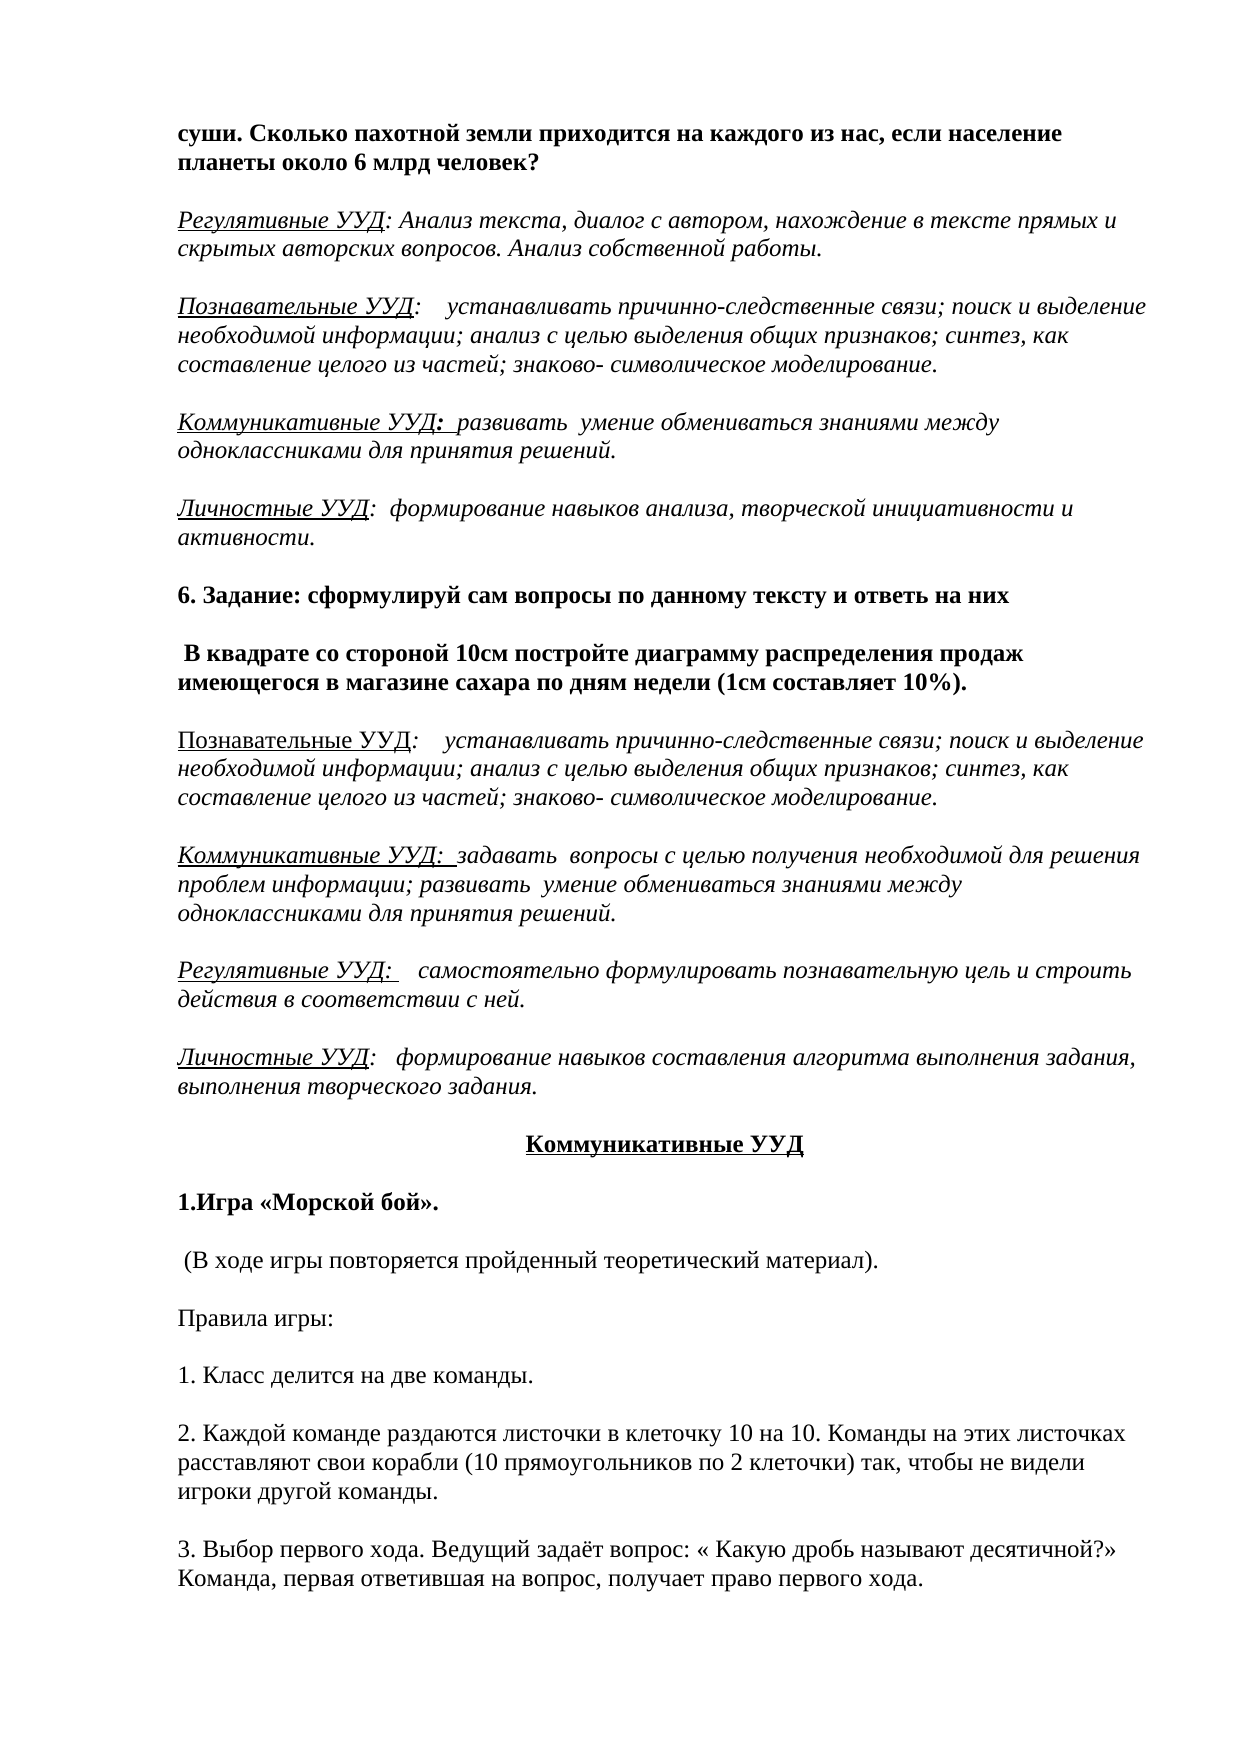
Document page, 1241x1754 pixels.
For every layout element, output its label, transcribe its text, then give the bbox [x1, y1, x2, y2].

text В квадрате со стороной 10см постройте диаграмму распределения продаж имеющегося в магазине сахара по дням недели (1см составляет 10%). [177, 638, 1152, 696]
text 3. Выбор первого хода. Ведущий задаёт вопрос: « Какую дробь называют десятичной?» Команда, первая ответившая на вопрос, получает право первого хода. [177, 1534, 1152, 1591]
text Познавательные УУД: устанавливать причинно-следственные связи; поиск и выделение необходимой информации; анализ с целью выделения общих признаков; синтез, как составление целого из частей; знаково- символическое моделирование. [177, 291, 1152, 378]
text 2. Каждой команде раздаются листочки в клеточку 10 на 10. Команды на этих листочках расставляют свои корабли (10 прямоугольников по 2 клеточки) так, чтобы не видели игроки другой команды. [177, 1418, 1152, 1505]
text Регулятивные УУД: Анализ текста, диалог с автором, нахождение в тексте прямых и скрытых авторских вопросов. Анализ собственной работы. [177, 205, 1152, 262]
text Коммуникативные УУД: задавать вопросы с целью получения необходимой для решения проблем информации; развивать умение обмениваться знаниями между одноклассниками для принятия решений. [177, 840, 1152, 926]
text 6. Задание: сформулируй сам вопросы по данному тексту и ответь на них [177, 580, 1152, 609]
text 1. Класс делится на две команды. [177, 1361, 1152, 1389]
text 1.Игра «Морской бой». [177, 1187, 1152, 1216]
text Познавательные УУД: устанавливать причинно-следственные связи; поиск и выделение необходимой информации; анализ с целью выделения общих признаков; синтез, как составление целого из частей; знаково- символическое моделирование. [177, 725, 1152, 811]
text (В ходе игры повторяется пройденный теоретический материал). [177, 1245, 1152, 1273]
text Коммуникативные УУД [177, 1129, 1152, 1158]
text Личностные УУД: формирование навыков составления алгоритма выполнения задания, выполнения творческого задания. [177, 1042, 1152, 1100]
text Личностные УУД: формирование навыков анализа, творческой инициативности и активности. [177, 493, 1152, 551]
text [177, 118, 1152, 176]
text Регулятивные УУД: самостоятельно формулировать познавательную цель и строить действия в соответствии с ней. [177, 956, 1152, 1013]
text Правила игры: [177, 1303, 1152, 1331]
text Коммуникативные УУД: развивать умение обмениваться знаниями между одноклассниками для принятия решений. [177, 407, 1152, 464]
